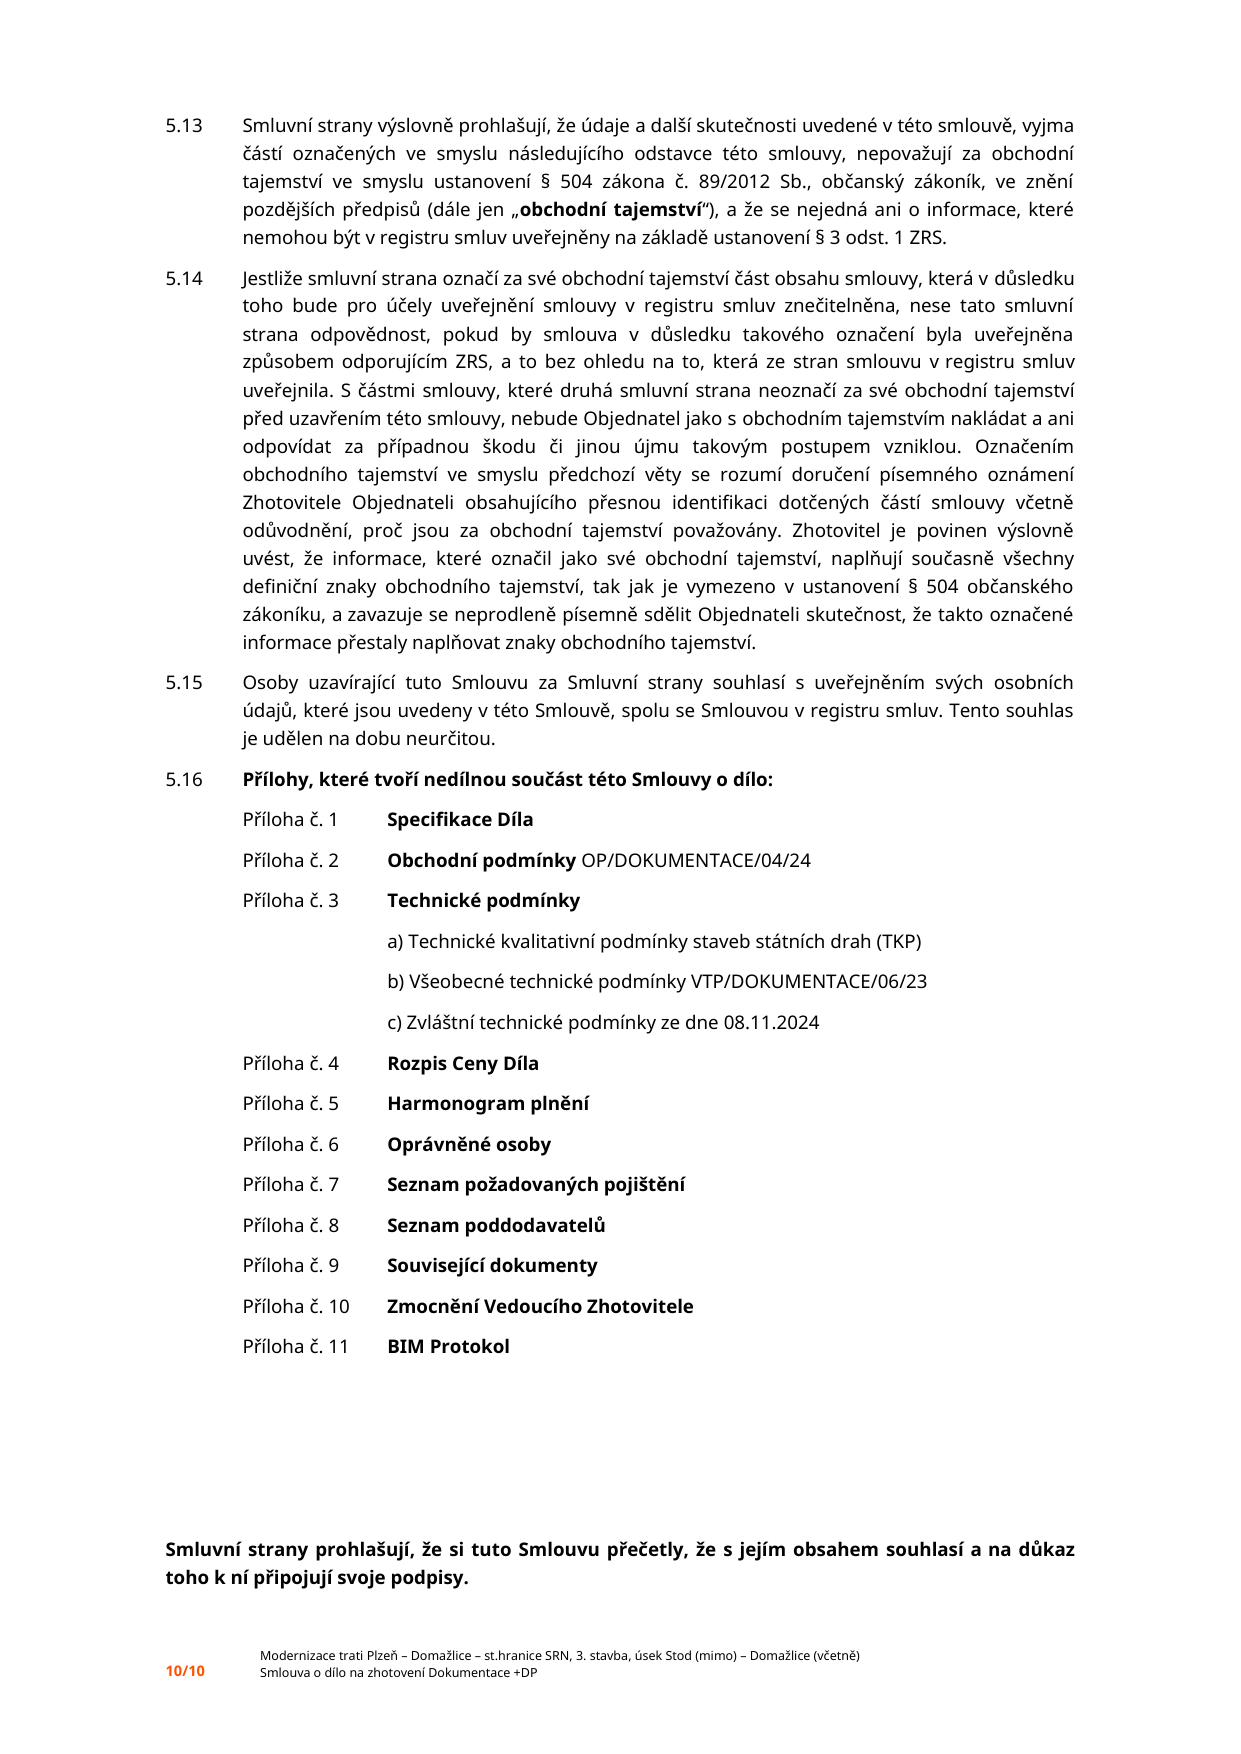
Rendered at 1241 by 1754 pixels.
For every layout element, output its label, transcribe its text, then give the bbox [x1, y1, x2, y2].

text b) Všeobecné technické podmínky VTP/DOKUMENTACE/06/23 [387, 969, 1075, 994]
text Smluvní strany prohlašují, že si tuto Smlouvu přečetly, že s jejím obsahem souhlasí a na důkaz toho k ní připojují svoje podpisy. [165, 1536, 1075, 1589]
text Příloha č. 10 Zmocnění Vedoucího Zhotovitele [242, 1293, 1075, 1318]
list Přílohy, které tvoří nedílnou součást této Smlouvy o dílo: [165, 766, 1075, 792]
text Smluvní strany výslovně prohlašují, že údaje a další skutečnosti uvedené v této smlouvě, vyjma částí označených ve smyslu následujícího odstavce této smlouvy, nepovažují za obchodní tajemství ve smyslu ustanovení § 504 zákona č. 89/2012 Sb., občanský zákoník, ve znění pozdějších předpisů (dále jen „obchodní tajemství“), a že se nejedná ani o informace, které nemohou být v registru smluv uveřejněny na základě ustanovení § 3 odst. 1 ZRS. [165, 112, 1075, 250]
text Příloha č. 4 Rozpis Ceny Díla [242, 1050, 1075, 1075]
text Osoby uzavírající tuto Smlouvu za Smluvní strany souhlasí s uveřejněním svých osobních údajů, které jsou uvedeny v této Smlouvě, spolu se Smlouvou v registru smluv. Tento souhlas je udělen na dobu neurčitou. [165, 669, 1075, 751]
text Příloha č. 11 BIM Protokol [242, 1333, 1075, 1359]
text Příloha č. 1 Specifikace Díla [242, 807, 1075, 832]
text Příloha č. 7 Seznam požadovaných pojištění [242, 1171, 1075, 1197]
text Příloha č. 5 Harmonogram plnění [242, 1090, 1075, 1116]
text Příloha č. 8 Seznam poddodavatelů [242, 1212, 1075, 1237]
text Příloha č. 2 Obchodní podmínky OP/DOKUMENTACE/04/24 [242, 847, 1075, 873]
text c) Zvláštní technické podmínky ze dne 08.11.2024 [387, 1009, 1075, 1035]
text a) Technické kvalitativní podmínky staveb státních drah (TKP) [387, 928, 1075, 954]
text Jestliže smluvní strana označí za své obchodní tajemství část obsahu smlouvy, která v důsledku toho bude pro účely uveřejnění smlouvy v registru smluv znečitelněna, nese tato smluvní strana odpovědnost, pokud by smlouva v důsledku takového označení byla uveřejněna způsobem odporujícím ZRS, a to bez ohledu na to, která ze stran smlouvu v registru smluv uveřejnila. S částmi smlouvy, které druhá smluvní strana neoznačí za své obchodní tajemství před uzavřením této smlouvy, nebude Objednatel jako s obchodním tajemstvím nakládat a ani odpovídat za případnou škodu či jinou újmu takovým postupem vzniklou. Označením obchodního tajemství ve smyslu předchozí věty se rozumí doručení písemného oznámení Zhotovitele Objednateli obsahujícího přesnou identifikaci dotčených částí smlouvy včetně odůvodnění, proč jsou za obchodní tajemství považovány. Zhotovitel je povinen výslovně uvést, že informace, které označil jako své obchodní tajemství, naplňují současně všechny definiční znaky obchodního tajemství, tak jak je vymezeno v ustanovení § 504 občanského zákoníku, a zavazuje se neprodleně písemně sdělit Objednateli skutečnost, že takto označené informace přestaly naplňovat znaky obchodního tajemství. [165, 265, 1075, 654]
text Příloha č. 9 Související dokumenty [242, 1252, 1075, 1278]
text Příloha č. 3 Technické podmínky [242, 888, 1075, 913]
text Příloha č. 6 Oprávněné osoby [242, 1131, 1075, 1156]
